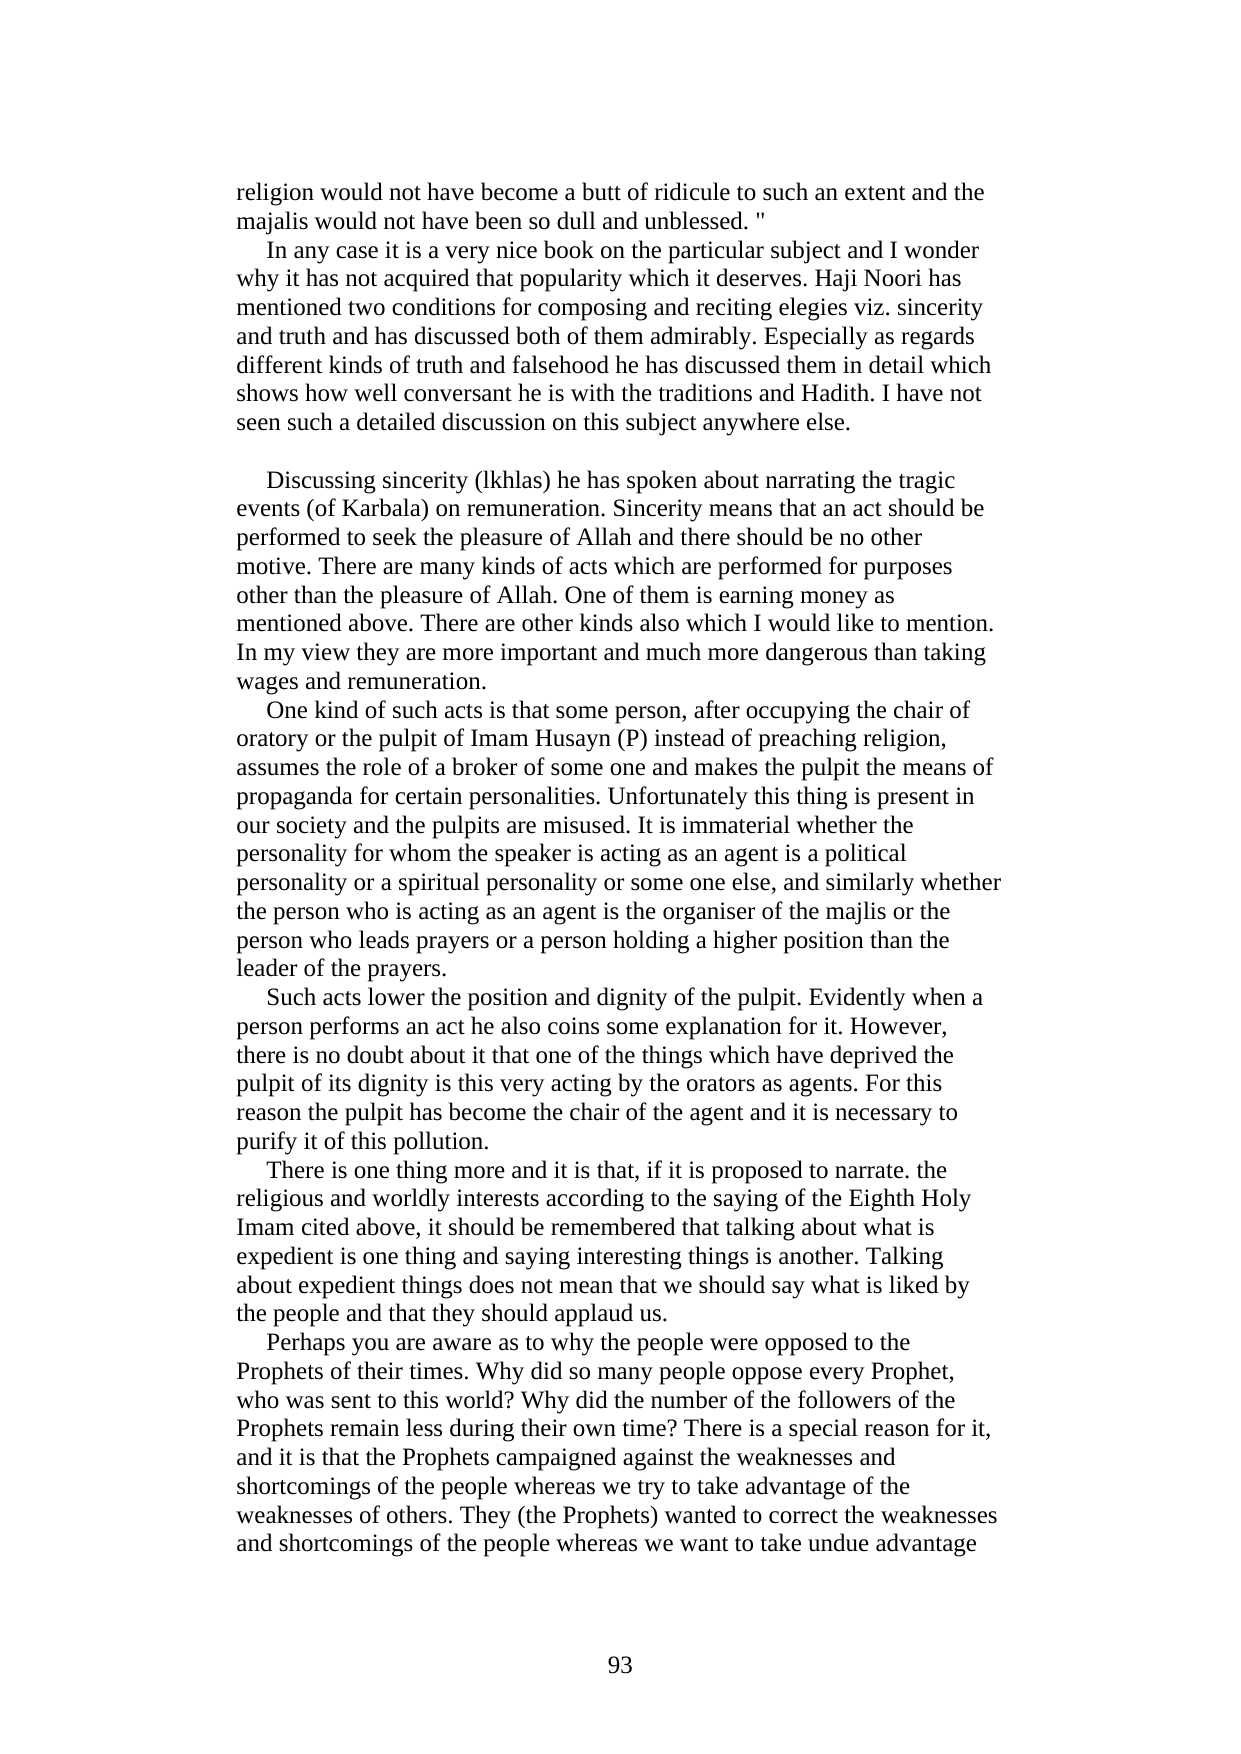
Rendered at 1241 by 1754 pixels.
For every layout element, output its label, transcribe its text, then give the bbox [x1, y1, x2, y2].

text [236, 177, 1004, 235]
text One kind of such acts is that some person, after occupying the chair of oratory or the pulpit of Imam Husayn (P) instead of preaching religion, assumes the role of a broker of some one and makes the pulpit the means of propaganda for certain personalities. Unfortunately this thing is present in our society and the pulpits are misused. It is immaterial whether the personality for whom the speaker is acting as an agent is a political personality or a spiritual personality or some one else, and similarly whether the person who is acting as an agent is the organiser of the majlis or the person who leads prayers or a person holding a higher position than the leader of the prayers. [236, 695, 1004, 982]
text In any case it is a very nice book on the particular subject and I wonder why it has not acquired that popularity which it deserves. Haji Noori has mentioned two conditions for composing and reciting elegies viz. sincerity and truth and has discussed both of them admirably. Especially as regards different kinds of truth and falsehood he has discussed them in detail which shows how well conversant he is with the traditions and Hadith. I have not seen such a detailed discussion on this subject anywhere else. [236, 235, 1004, 465]
text There is one thing more and it is that, if it is proposed to narrate. the religious and worldly interests according to the saying of the Eighth Holy Imam cited above, it should be remembered that talking about what is expedient is one thing and saying interesting things is another. Talking about expedient things does not mean that we should say what is liked by the people and that they should applaud us. [236, 1155, 1004, 1327]
text Such acts lower the position and dignity of the pulpit. Evidently when a person performs an act he also coins some explanation for it. However, there is no doubt about it that one of the things which have deprived the pulpit of its dignity is this very acting by the orators as agents. For this reason the pulpit has become the chair of the agent and it is necessary to purify it of this pollution. [236, 982, 1004, 1155]
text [236, 1327, 1004, 1557]
text Discussing sincerity (lkhlas) he has spoken about narrating the tragic events (of Karbala) on remuneration. Sincerity means that an act should be performed to seek the pleasure of Allah and there should be no other motive. There are many kinds of acts which are performed for purposes other than the pleasure of Allah. One of them is earning money as mentioned above. There are other kinds also which I would like to mention. In my view they are more important and much more dangerous than taking wages and remuneration. [236, 465, 1004, 695]
